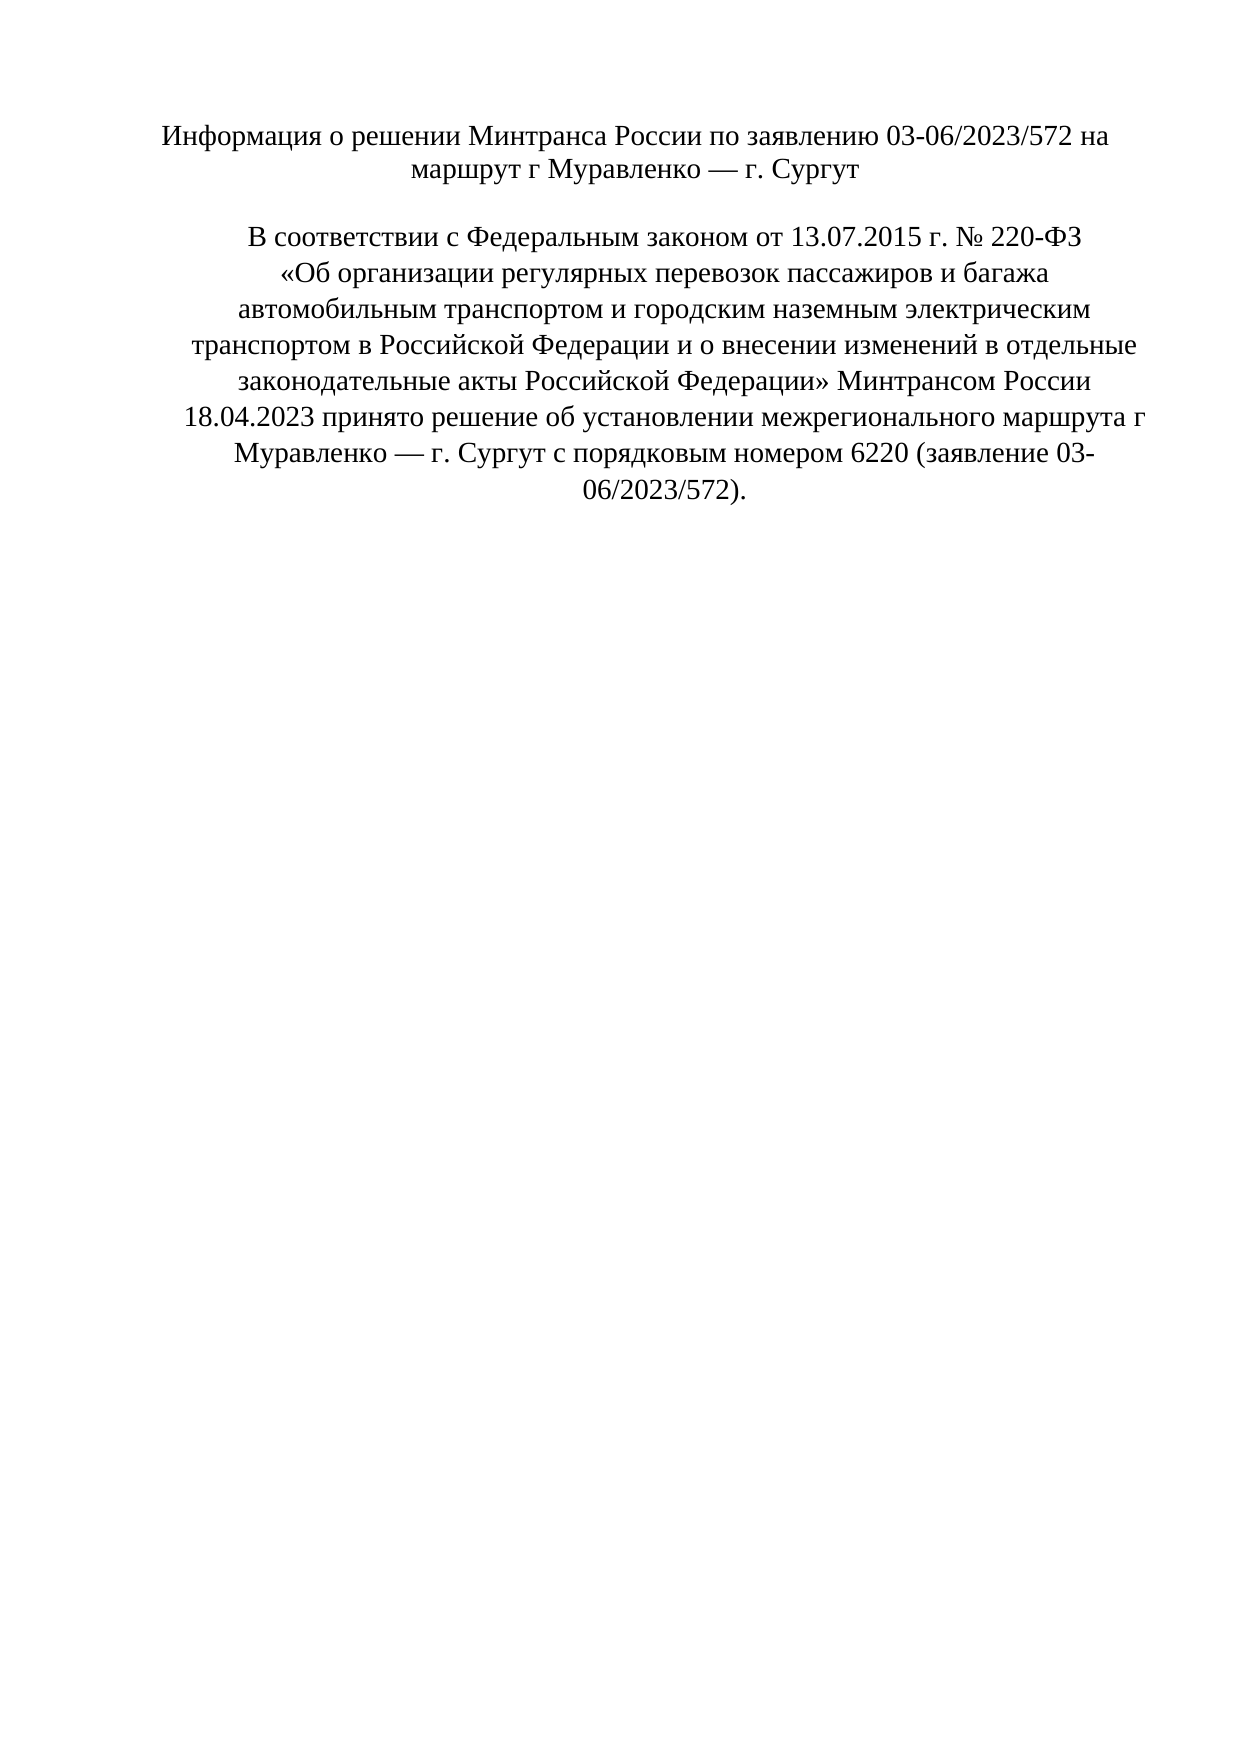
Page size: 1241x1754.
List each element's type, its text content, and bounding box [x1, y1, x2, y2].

text Информация о решении Минтранса России по заявлению 03-06/2023/572 на маршрут г Муравленко — г. Сургут [118, 118, 1152, 185]
text В соответствии с Федеральным законом от 13.07.2015 г. № 220-ФЗ «Об организации регулярных перевозок пассажиров и багажа автомобильным транспортом и городским наземным электрическим транспортом в Российской Федерации и о внесении изменений в отдельные законодательные акты Российской Федерации» Минтрансом России 18.04.2023 принято решение об установлении межрегионального маршрута г Муравленко — г. Сургут с порядковым номером 6220 (заявление 03-06/2023/572). [177, 219, 1152, 505]
